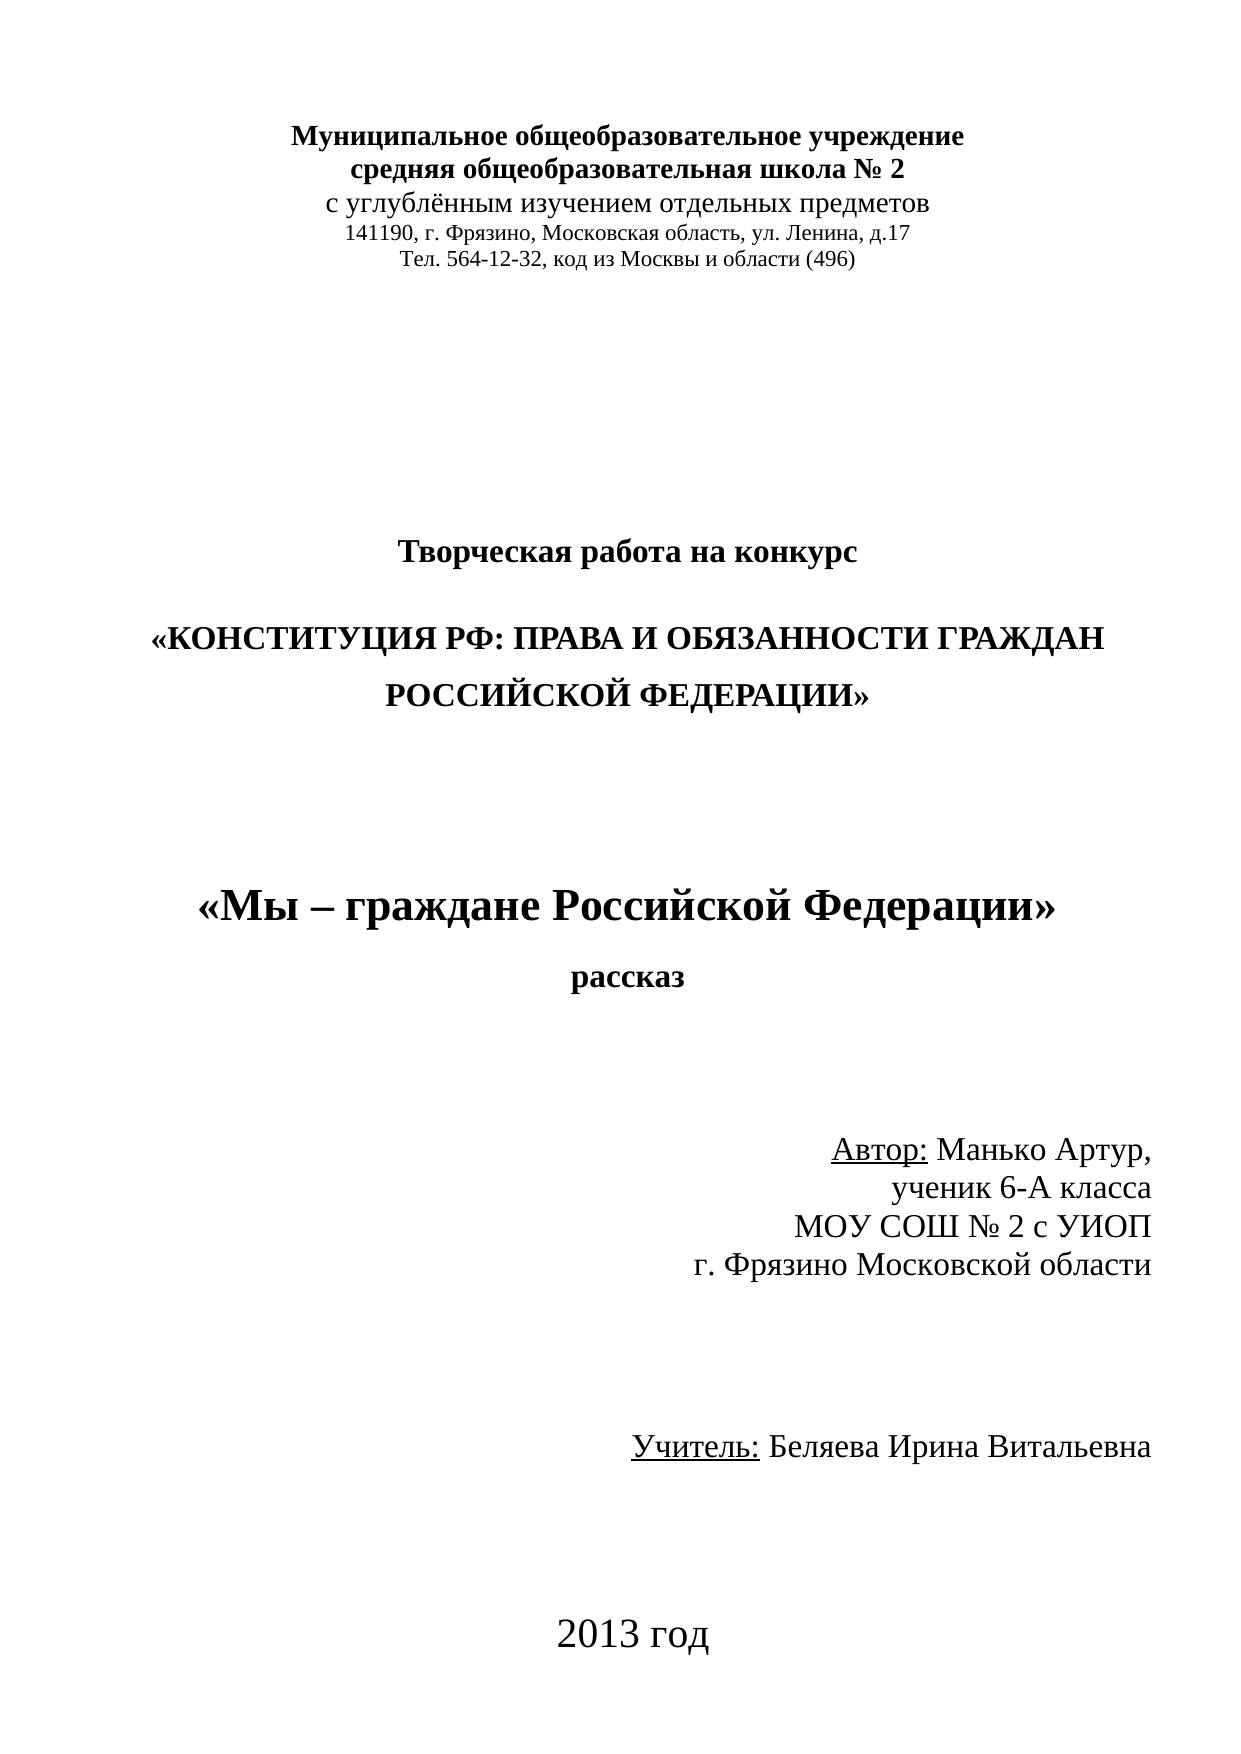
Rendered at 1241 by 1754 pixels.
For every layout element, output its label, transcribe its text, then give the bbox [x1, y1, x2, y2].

subtitle «КОНСТИТУЦИЯ РФ: ПРАВА И ОБЯЗАННОСТИ ГРАЖДАН РОССИЙСКОЙ ФЕДЕРАЦИИ» [103, 618, 1152, 714]
text «Мы – граждане Российской Федерации» [103, 878, 1152, 930]
text Муниципальное общеобразовательное учреждение [103, 118, 1152, 152]
text рассказ [103, 957, 1152, 995]
text ученик 6-А класса [103, 1168, 1152, 1206]
text средняя общеобразовательная школа № 2 [103, 152, 1152, 185]
text . Фрязино, Московская область, ул. Ленина, д.17 [103, 219, 1152, 245]
text г. Фрязино Московской области [103, 1244, 1152, 1283]
subtitle Творческая работа на конкурс [103, 531, 1152, 570]
text Учитель: Беляева Ирина Витальевна [103, 1426, 1152, 1465]
text Тел. 564-12-32, код из Москвы и области (496) [103, 245, 1152, 271]
text с углублённым изучением отдельных предметов [103, 185, 1152, 219]
text Автор: Манько Артур, [103, 1129, 1152, 1168]
text 2013 год [103, 1608, 1152, 1656]
text МОУ СОШ № 2 с УИОП [103, 1206, 1152, 1244]
